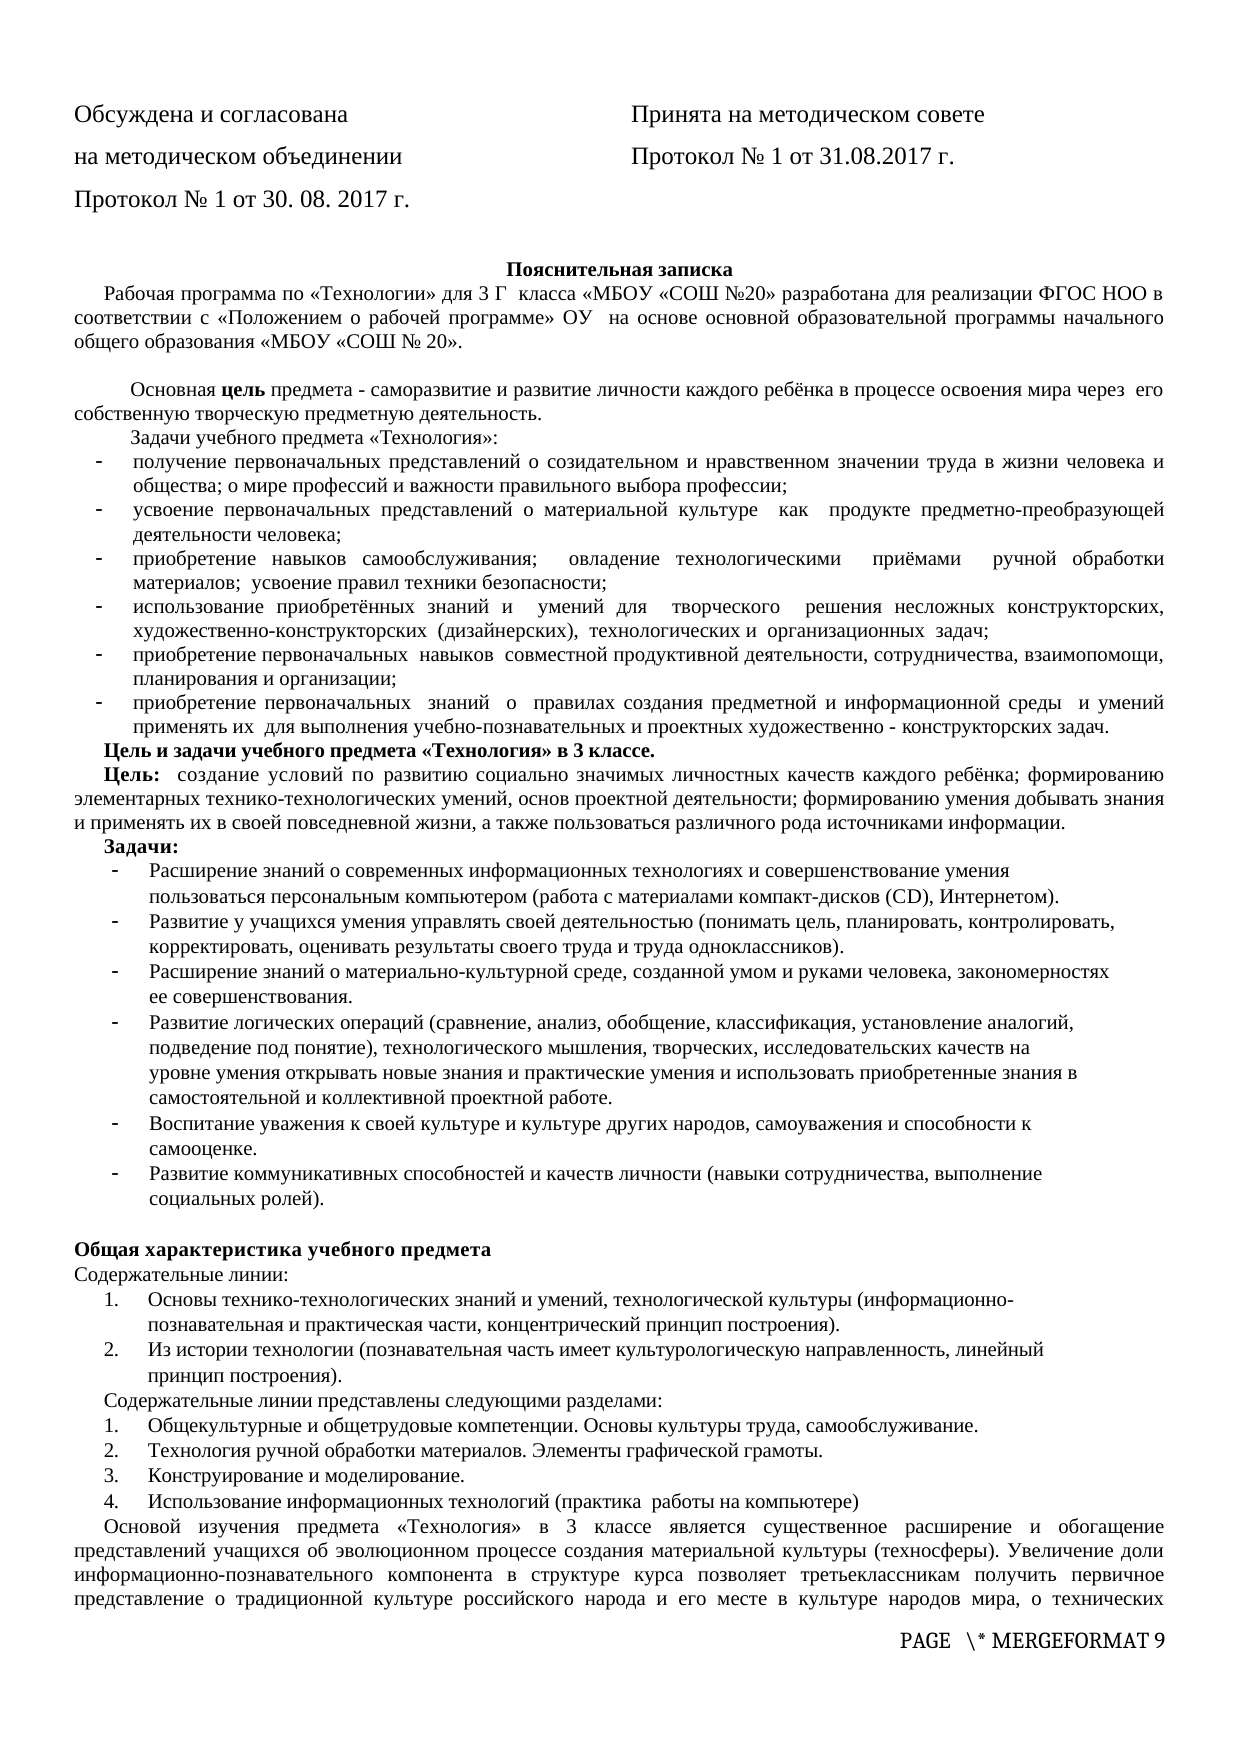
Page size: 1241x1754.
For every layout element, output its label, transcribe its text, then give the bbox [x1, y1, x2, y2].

list приобретение первоначальных навыков совместной продуктивной деятельности, сотрудничества, взаимопомощи, планирования и организации; [95, 642, 1165, 690]
text Цель: создание условий по развитию социально значимых личностных качеств каждого ребёнка; формированию элементарных технико-технологических умений, основ проектной деятельности; формированию умения добывать знания и применять их в своей повседневной жизни, а также пользоваться различного рода источниками информации. [74, 762, 1165, 834]
text 2. Технология ручной обработки материалов. Элементы графической грамоты. [103, 1438, 1117, 1462]
text 4. Использование информационных технологий (практика работы на компьютере) [103, 1488, 1117, 1513]
text 2. Из истории технологии (познавательная часть имеет культурологическую направленность, линейный принцип построения). [103, 1337, 1117, 1387]
text Содержательные линии представлены следующими разделами: [103, 1388, 1117, 1412]
text Задачи: [74, 834, 1165, 858]
text Цель и задачи учебного предмета «Технология» в 3 классе. [74, 738, 1165, 762]
list получение первоначальных представлений о созидательном и нравственном значении труда в жизни человека и общества; о мире профессий и важности правильного выбора профессии; [95, 449, 1165, 497]
text Основная цель предмета - саморазвитие и развитие личности каждого ребёнка в процессе освоения мира через его собственную творческую предметную деятельность. [74, 377, 1165, 425]
text 1. Основы технико-технологических знаний и умений, технологической культуры (информационно-познавательная и практическая части, концентрический принцип построения). [103, 1287, 1117, 1336]
text Пояснительная записка [74, 103, 1165, 281]
list Воспитание уважения к своей культуре и культуре других народов, самоуважения и способности к самооценке. [111, 1110, 1117, 1160]
list Развитие логических операций (сравнение, анализ, обобщение, классификация, установление аналогий, подведение под понятие), технологического мышления, творческих, исследовательских качеств на уровне умения открывать новые знания и практические умения и использовать приобретенные знания в самостоятельной и коллективной проектной работе. [111, 1009, 1117, 1109]
table_header Принята на методическом совете Протокол № 1 от 31.08.2017 г. [620, 99, 1176, 257]
list использование приобретённых знаний и умений для творческого решения несложных конструкторских, художественно-конструкторских (дизайнерских), технологических и организационных задач; [95, 594, 1165, 642]
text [74, 1514, 1165, 1610]
text Рабочая программа по «Технологии» для 3 Г класса «МБОУ «СОШ №20» разработана для реализации ФГОС НОО в соответствии с «Положением о рабочей программе» ОУ на основе основной образовательной программы начального общего образования «МБОУ «СОШ № 20». [74, 281, 1165, 353]
text 3. Конструирование и моделирование. [103, 1463, 1117, 1487]
list усвоение первоначальных представлений о материальной культуре как продукте предметно-преобразующей деятельности человека; [95, 497, 1165, 546]
list Расширение знаний о материально-культурной среде, созданной умом и руками человека, закономерностях ее совершенствования. [111, 959, 1117, 1008]
list Развитие коммуникативных способностей и качеств личности (навыки сотрудничества, выполнение социальных ролей). [111, 1161, 1117, 1210]
text Общая характеристика учебного предмета [74, 1236, 1117, 1261]
list приобретение первоначальных знаний о правилах создания предметной и информационной среды и умений применять их для выполнения учебно-познавательных и проектных художественно - конструкторских задач. [95, 690, 1165, 738]
list Развитие у учащихся умения управлять своей деятельностью (понимать цель, планировать, контролировать, корректировать, оценивать результаты своего труда и труда одноклассников). [111, 909, 1117, 958]
text Содержательные линии: [74, 1262, 1117, 1286]
text Задачи учебного предмета «Технология»: [74, 425, 1165, 449]
list Расширение знаний о современных информационных технологиях и совершенствование умения пользоваться персональным компьютером (работа с материалами компакт-дисков (СD), Интернетом). [111, 858, 1117, 908]
list приобретение навыков самообслуживания; овладение технологическими приёмами ручной обработки материалов; усвоение правил техники безопасности; [95, 546, 1165, 594]
text 1. Общекультурные и общетрудовые компетенции. Основы культуры труда, самообслуживание. [103, 1413, 1117, 1437]
table_header Обсуждена и согласована на методическом объединении Протокол № 1 от 30. 08. 2017 г. [63, 99, 619, 257]
